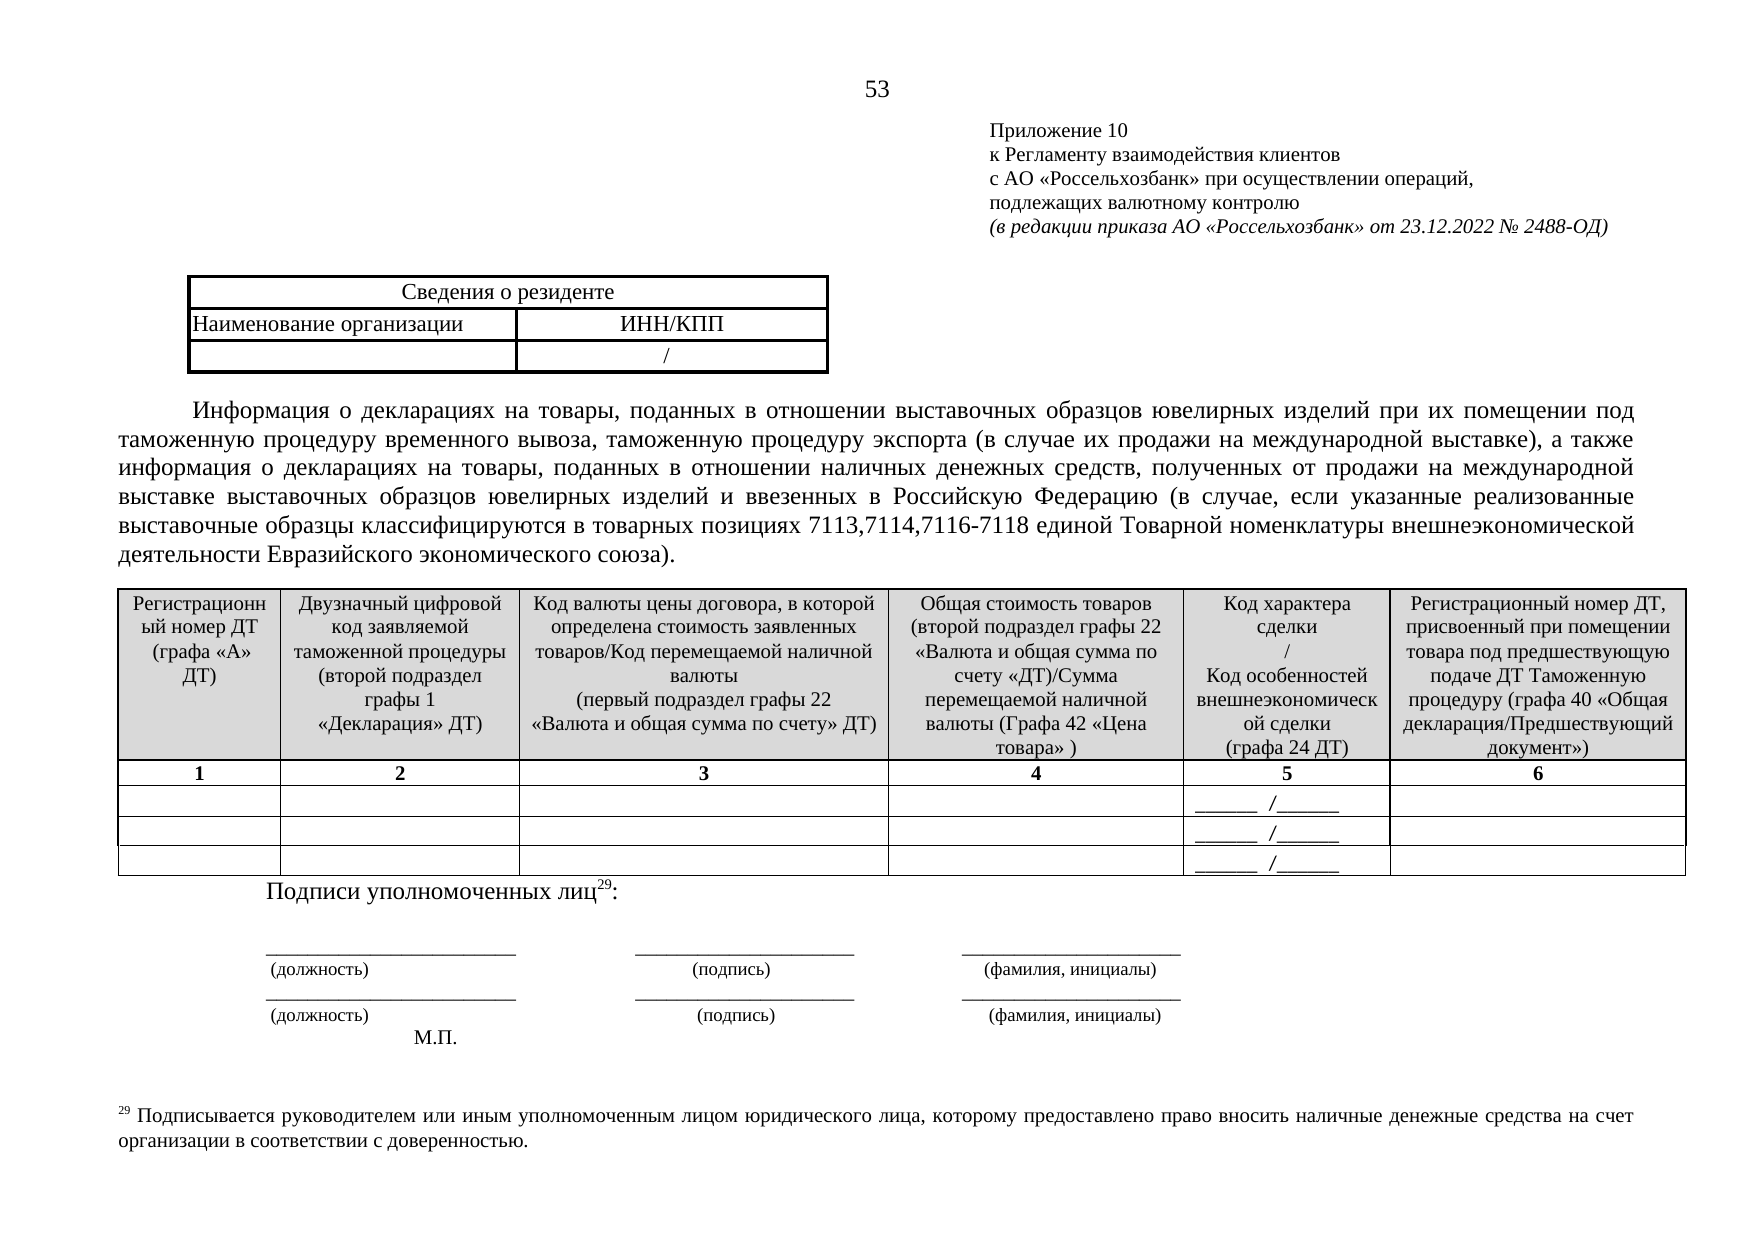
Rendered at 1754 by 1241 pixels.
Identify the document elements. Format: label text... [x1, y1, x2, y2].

text ________________________ _____________________ _____________________ [118, 934, 1636, 958]
text с АО «Россельхозбанк» при осуществлении операций, [118, 166, 1636, 190]
table_cell [281, 817, 519, 845]
table_cell 3 [520, 761, 888, 785]
table_cell [889, 846, 1183, 875]
table_cell 5 [1184, 761, 1389, 785]
text (в редакции приказа АО «Россельхозбанк» от 23.12.2022 № 2488-ОД) [118, 214, 1636, 238]
table_header Общая стоимость товаров (второй подраздел графы 22 «Валюта и общая сумма по счету «ДТ)/Сумма перемещаемой наличной валюты (Графа 42 «Цена товара» ) [889, 590, 1183, 759]
table_cell ______ /______ [1184, 786, 1389, 816]
table_cell [520, 846, 888, 875]
table_cell [520, 786, 888, 816]
table_header Двузначный цифровой код заявляемой таможенной процедуры (второй подраздел графы 1 «Декларация» ДТ) [281, 590, 519, 759]
table_header Код характера сделки / Код особенностей внешнеэкономической сделки (графа 24 ДТ) [1184, 590, 1389, 759]
table_cell ______ /______ [1184, 817, 1389, 845]
table_header Сведения о резиденте [191, 278, 826, 307]
table_cell [119, 817, 280, 845]
text Приложение 10 [118, 118, 1636, 142]
table_cell / [518, 342, 826, 370]
table_cell [1391, 845, 1685, 875]
text (должность) (подпись) (фамилия, инициалы) [118, 958, 1636, 979]
table_cell 1 [119, 761, 280, 785]
table_cell 4 [889, 761, 1183, 785]
text к Регламенту взаимодействия клиентов [118, 142, 1636, 166]
table_cell Наименование организации [191, 310, 515, 338]
table_cell [1391, 817, 1685, 845]
table_cell [281, 786, 519, 816]
table_header Регистрационный номер ДТ, присвоенный при помещении товара под предшествующую подаче ДТ Таможенную процедуру (графа 40 «Общая декларация/Предшествующий документ») [1391, 590, 1685, 759]
table_header Регистрационный номер ДТ (графа «А» ДТ) [119, 590, 280, 759]
table_cell [889, 817, 1183, 845]
table_cell [520, 817, 888, 845]
table_cell [281, 846, 519, 875]
table_cell [119, 786, 280, 816]
table_cell ______ /______ [1184, 846, 1390, 875]
text М.П. [118, 1025, 1636, 1049]
text Подписи уполномоченных лиц: [118, 876, 1636, 905]
text ________________________ _____________________ _____________________ [118, 979, 1636, 1003]
table_header Код валюты цены договора, в которой определена стоимость заявленных товаров/Код перемещаемой наличной валюты (первый подраздел графы 22 «Валюта и общая сумма по счету» ДТ) [520, 590, 888, 759]
table_cell 2 [281, 761, 519, 785]
text (должность) (подпись) (фамилия, инициалы) [118, 1003, 1636, 1025]
text подлежащих валютному контролю [118, 190, 1636, 214]
table_cell [119, 846, 280, 875]
table_cell [889, 786, 1183, 816]
table_cell ИНН/КПП [518, 310, 826, 338]
table_cell [191, 342, 515, 370]
table_cell 6 [1391, 761, 1685, 785]
list Информация о декларациях на товары, поданных в отношении выставочных образцов ювелирных изделий при их помещении под таможенную процедуру временного вывоза, таможенную процедуру экспорта (в случае их продажи на международной выставке), а также информация о декларациях на товары, поданных в отношении наличных денежных средств, полученных от продажи на международной выставке выставочных образцов ювелирных изделий и ввезенных в Российскую Федерацию (в случае, если указанные реализованные выставочные образцы классифицируются в товарных позициях 7113,7114,7116-7118 единой Товарной номенклатуры внешнеэкономической деятельности Евразийского экономического союза). [118, 395, 1636, 567]
table_cell [1391, 786, 1685, 816]
